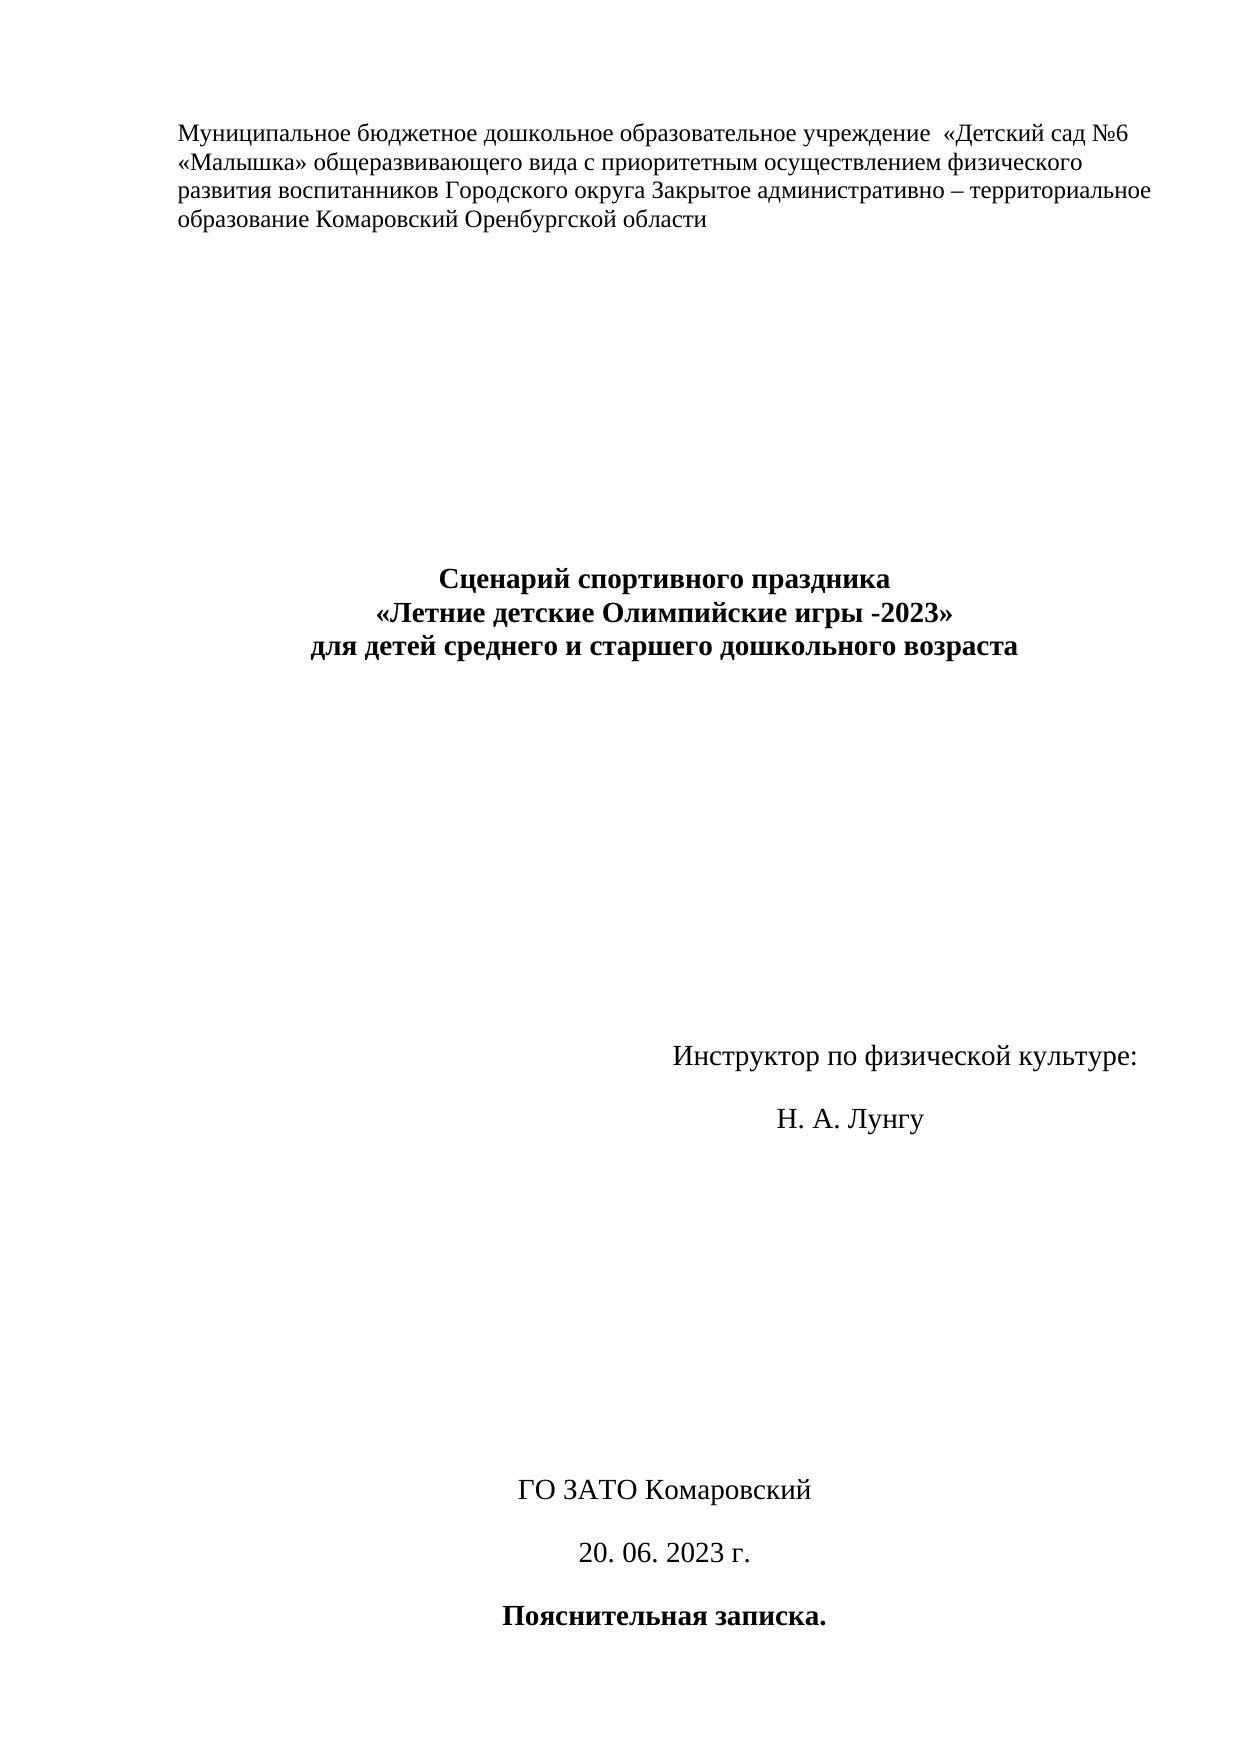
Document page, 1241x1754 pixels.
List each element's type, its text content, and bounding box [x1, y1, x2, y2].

text для детей среднего и старшего дошкольного возраста [177, 628, 1152, 662]
text «Летние детские Олимпийские игры -2023» [177, 595, 1152, 628]
text Н. А. Лунгу [177, 1101, 1152, 1134]
text Муниципальное бюджетное дошкольное образовательное учреждение «Детский сад №6 «Малышка» общеразвивающего вида с приоритетным осуществлением физического развития воспитанников Городского округа Закрытое административно – территориальное образование Комаровский Оренбургской области [177, 118, 1152, 233]
text ГО ЗАТО Комаровский [177, 1472, 1152, 1506]
text Пояснительная записка. [177, 1598, 1152, 1631]
text Инструктор по физической культуре: [177, 1038, 1152, 1072]
text Сценарий спортивного праздника [177, 561, 1152, 595]
text 20. 06. 2023 г. [177, 1535, 1152, 1569]
